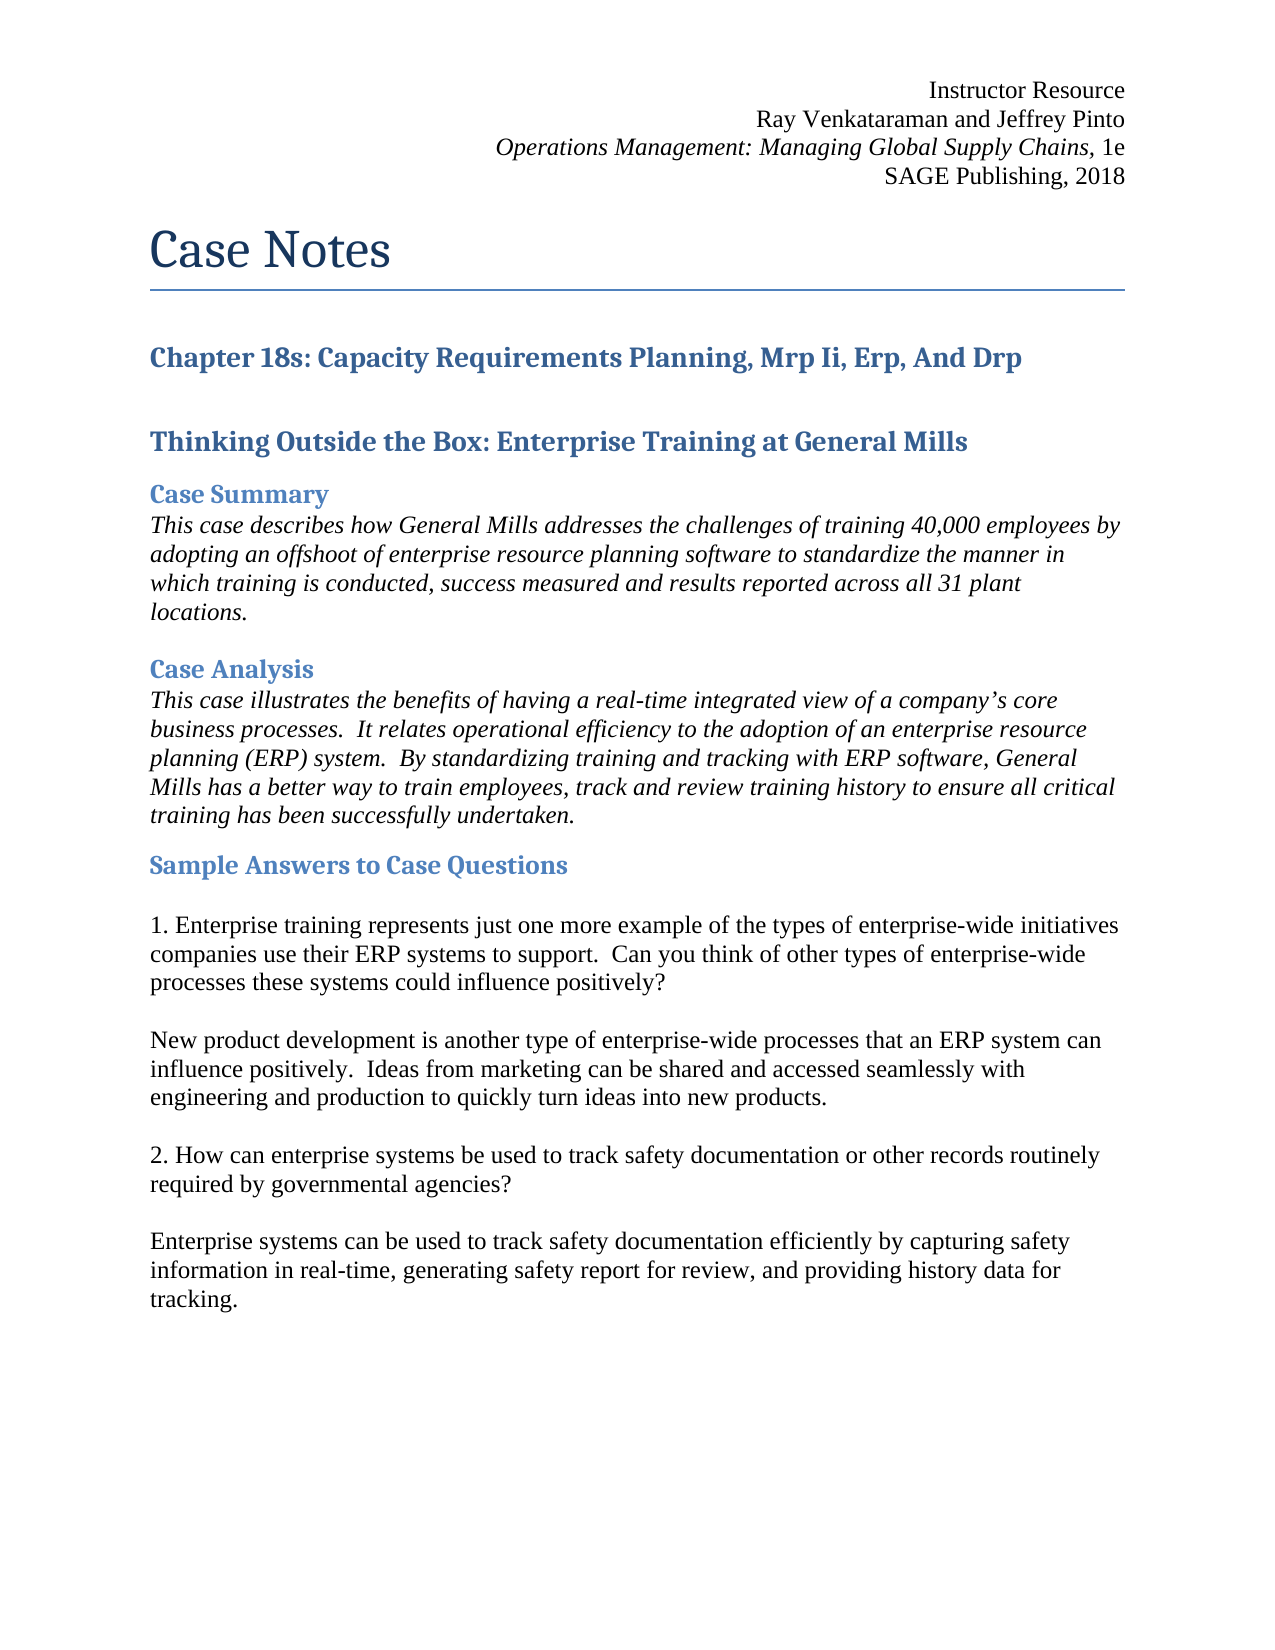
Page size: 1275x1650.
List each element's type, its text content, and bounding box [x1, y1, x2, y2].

text This case describes how General Mills addresses the challenges of training 40,000 employees by adopting an offshoot of enterprise resource planning software to standardize the manner in which training is conducted, success measured and results reported across all 31 plant locations. [150, 511, 1125, 626]
subtitle Thinking Outside the Box: Enterprise Training at General Mills [150, 425, 1125, 458]
text New product development is another type of enterprise-wide processes that an ERP system can influence positively. Ideas from marketing can be shared and accessed seamlessly with engineering and production to quickly turn ideas into new products. [150, 1025, 1125, 1111]
subtitle Case Summary [150, 479, 1125, 511]
text Enterprise systems can be used to track safety documentation efficiently by capturing safety information in real-time, generating safety report for review, and providing history data for tracking. [150, 1226, 1125, 1312]
text 1. Enterprise training represents just one more example of the types of enterprise-wide initiatives companies use their ERP systems to support. Can you think of other types of enterprise-wide processes these systems could influence positively? [150, 910, 1125, 996]
subtitle Sample Answers to Case Questions [150, 850, 1125, 881]
text Case Analysis This case illustrates the benefits of having a real-time integrated view of a company’s core business processes. It relates operational efficiency to the adoption of an enterprise resource planning (ERP) system. By standardizing training and tracking with ERP software, General Mills has a better way to train employees, track and review training history to ensure all critical training has been successfully undertaken. [150, 654, 1125, 829]
title Case Notes [150, 219, 1125, 289]
text 2. How can enterprise systems be used to track safety documentation or other records routinely required by governmental agencies? [150, 1140, 1125, 1197]
subtitle Chapter 18s: Capacity Requirements Planning, Mrp Ii, Erp, And Drp [150, 341, 1125, 375]
